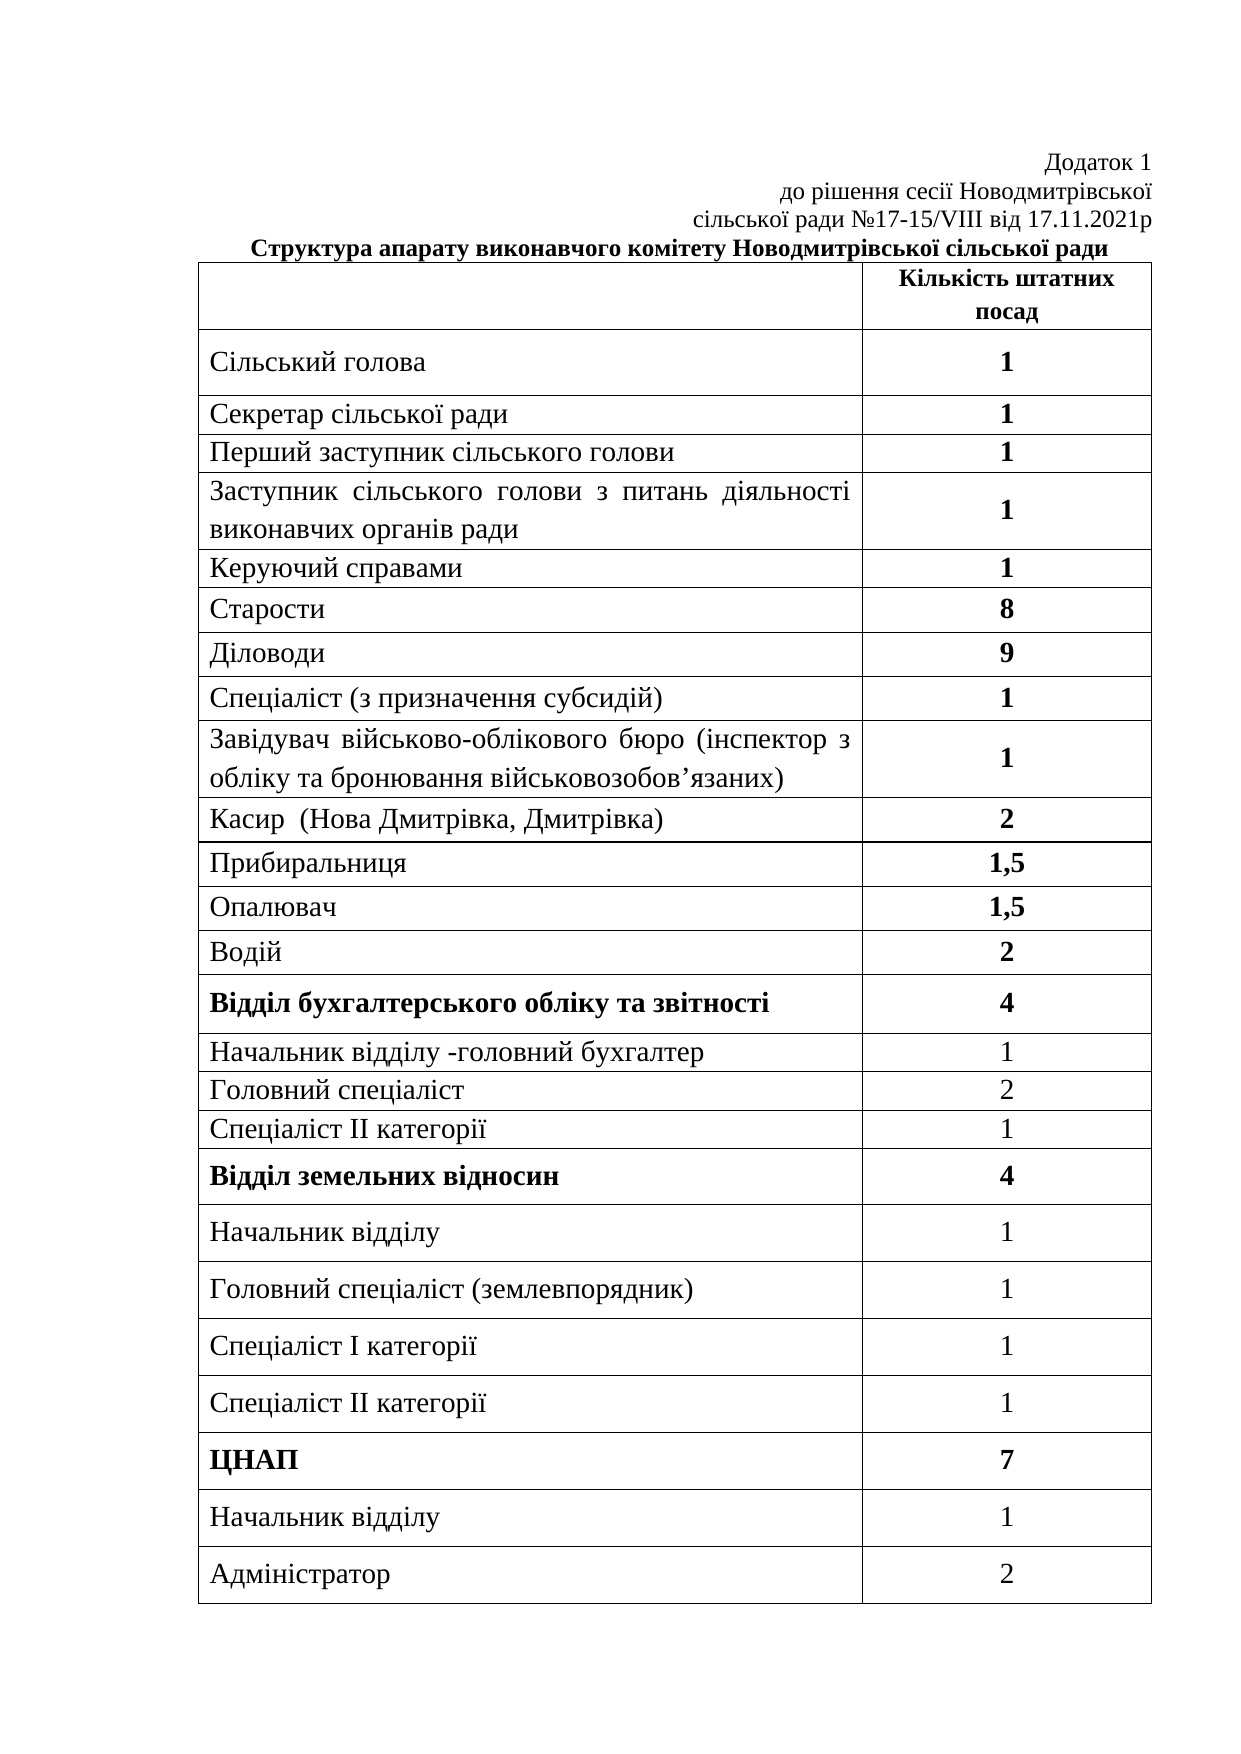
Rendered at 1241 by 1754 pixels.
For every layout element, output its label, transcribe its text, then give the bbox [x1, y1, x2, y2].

text Додаток 1 [177, 147, 1152, 176]
table_cell Старости [199, 588, 862, 632]
table_cell Заступник сільського голови з питань діяльності виконавчих органів ради [199, 473, 862, 549]
table_cell Секретар сільської ради [199, 396, 862, 433]
table_cell 1 [863, 1205, 1151, 1261]
table_cell Діловоди [199, 633, 862, 676]
table_cell 1 [863, 1490, 1151, 1546]
table_cell Адміністратор [199, 1547, 862, 1602]
table_cell Спеціаліст (з призначення субсидій) [199, 677, 862, 720]
table_cell 1 [863, 473, 1151, 549]
table_cell 2 [863, 1547, 1151, 1602]
table_cell 1 [863, 330, 1151, 395]
table_cell 1,5 [863, 843, 1151, 886]
table_cell Спеціаліст ІІ категорії [199, 1376, 862, 1432]
table_cell 8 [863, 588, 1151, 632]
table_cell 2 [863, 931, 1151, 974]
table_cell Спеціаліст І категорії [199, 1319, 862, 1374]
table_cell 1 [863, 396, 1151, 433]
table_cell Головний спеціаліст (землевпорядник) [199, 1262, 862, 1318]
table_cell Головний спеціаліст [199, 1072, 862, 1110]
table_cell 1 [863, 1319, 1151, 1374]
table_cell 7 [863, 1433, 1151, 1488]
table_cell Спеціаліст ІІ категорії [199, 1111, 862, 1148]
table_cell Начальник відділу [199, 1490, 862, 1546]
table_header Кількість штатних посад [863, 263, 1151, 329]
table_cell Керуючий справами [199, 550, 862, 587]
table_cell 1 [863, 435, 1151, 472]
table_cell Відділ земельних відносин [199, 1149, 862, 1204]
table_cell 1 [863, 1111, 1151, 1148]
text до рішення сесії Новодмитрівської [177, 176, 1152, 204]
table_cell 2 [863, 798, 1151, 841]
table_cell Касир (Нова Дмитрівка, Дмитрівка) [199, 798, 862, 841]
table_cell 1 [863, 1034, 1151, 1071]
table_cell Відділ бухгалтерського обліку та звітності [199, 975, 862, 1033]
table_cell 1 [863, 721, 1151, 797]
table_cell 1 [863, 1262, 1151, 1318]
table_cell 1 [863, 1376, 1151, 1432]
text сільської ради №17-15/VІІІ від 17.11.2021р [177, 204, 1152, 233]
table_cell 4 [863, 1149, 1151, 1204]
table_header [199, 263, 862, 329]
table_cell Начальник відділу -головний бухгалтер [199, 1034, 862, 1071]
table_cell 1,5 [863, 887, 1151, 930]
table_cell 4 [863, 975, 1151, 1033]
table_cell Завідувач військово-облікового бюро (інспектор з обліку та бронювання військовозобов’язаних) [199, 721, 862, 797]
table_cell Начальник відділу [199, 1205, 862, 1261]
table_cell Прибиральниця [199, 843, 862, 886]
text Структура апарату виконавчого комітету Новодмитрівської сільської ради [177, 233, 1152, 262]
table_cell 9 [863, 633, 1151, 676]
table_cell 1 [863, 677, 1151, 720]
table_cell ЦНАП [199, 1433, 862, 1488]
table_cell Перший заступник сільського голови [199, 435, 862, 472]
table_cell Сільський голова [199, 330, 862, 395]
table_cell 1 [863, 550, 1151, 587]
table_cell Опалювач [199, 887, 862, 930]
table_cell Водій [199, 931, 862, 974]
table_cell 2 [863, 1072, 1151, 1110]
